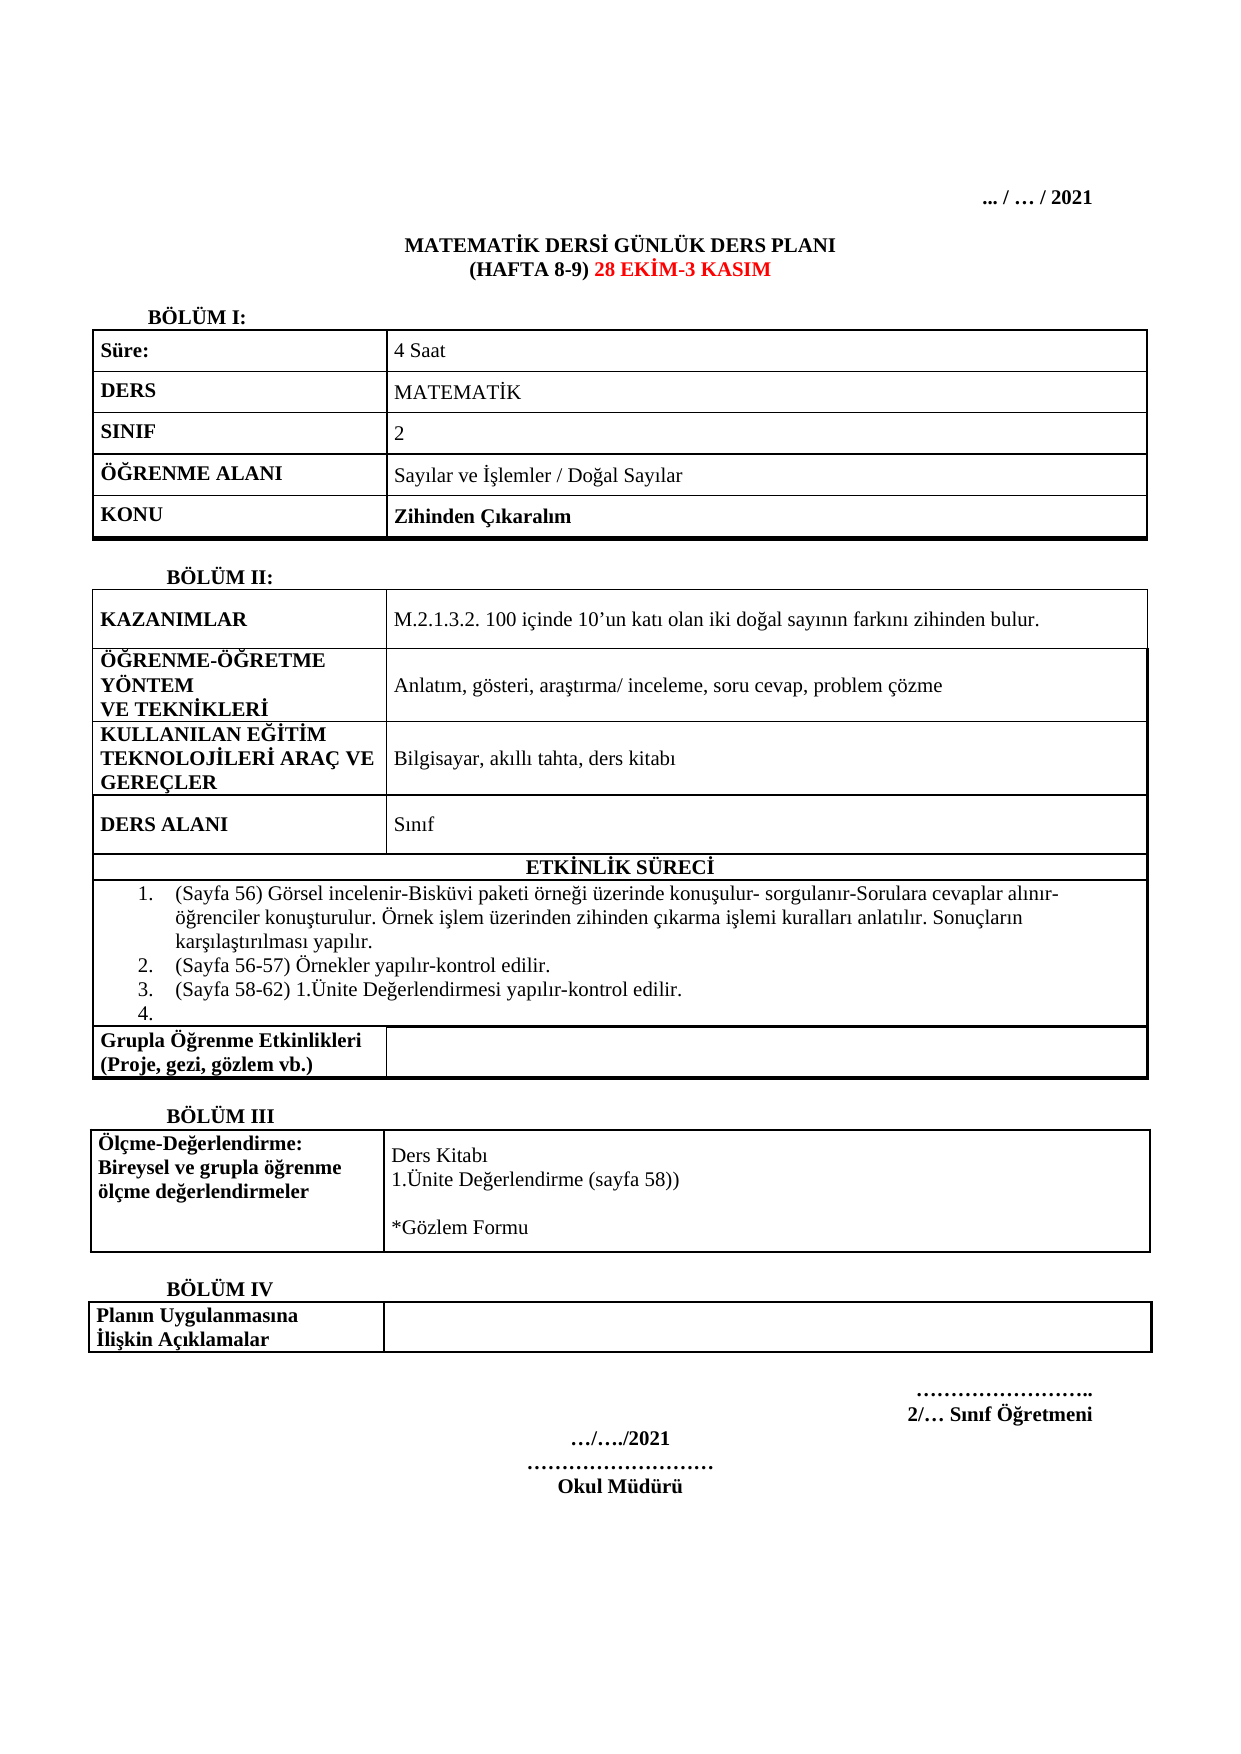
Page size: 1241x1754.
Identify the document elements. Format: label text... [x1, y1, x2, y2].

text ... / … / 2021 [148, 185, 1092, 209]
text MATEMATİK DERSİ GÜNLÜK DERS PLANI [148, 233, 1092, 257]
table_cell KULLANILAN EĞİTİM TEKNOLOJİLERİ ARAÇ VE GEREÇLER [93, 722, 386, 794]
table_cell ETKİNLİK SÜRECİ [94, 855, 1146, 879]
table_cell 2 [388, 413, 1146, 453]
table_header Süre: [94, 331, 386, 371]
table_header Ders Kitabı 1.Ünite Değerlendirme (sayfa 58)) *Gözlem Formu [385, 1131, 1149, 1251]
table_header Planın Uygulanmasına İlişkin Açıklamalar [90, 1303, 383, 1351]
subtitle BÖLÜM IV [148, 1277, 1092, 1301]
table_cell DERS ALANI [94, 796, 386, 853]
table_cell Zihinden Çıkaralım [388, 496, 1146, 536]
table_header M.2.1.3.2. 100 içinde 10’un katı olan iki doğal sayının farkını zihinden bulur. [387, 590, 1147, 647]
text …………………….. [148, 1377, 1092, 1401]
table_cell Anlatım, gösteri, araştırma/ inceleme, soru cevap, problem çözme [387, 649, 1146, 721]
table_cell ÖĞRENME ALANI [94, 455, 386, 495]
table_cell Sayılar ve İşlemler / Doğal Sayılar [388, 455, 1146, 495]
subtitle BÖLÜM III [148, 1104, 1092, 1128]
text …/…./2021 [148, 1426, 1092, 1449]
table_cell DERS [94, 372, 386, 412]
table_cell ÖĞRENME-ÖĞRETME YÖNTEM VE TEKNİKLERİ [93, 649, 386, 721]
table_header Ölçme-Değerlendirme: Bireysel ve grupla öğrenme ölçme değerlendirmeler [92, 1131, 383, 1251]
text (HAFTA 8-9) 28 EKİM-3 KASIM [148, 257, 1092, 281]
text 2/… Sınıf Öğretmeni [148, 1401, 1092, 1426]
table_cell Grupla Öğrenme Etkinlikleri (Proje, gezi, gözlem vb.) [94, 1027, 386, 1076]
text Okul Müdürü [148, 1474, 1092, 1498]
text BÖLÜM I: [148, 305, 1092, 329]
table_cell MATEMATİK [388, 372, 1146, 412]
table_cell SINIF [94, 413, 386, 453]
table_cell Sınıf [387, 796, 1146, 853]
table_cell [387, 1028, 1146, 1076]
text ……………………… [148, 1449, 1092, 1474]
table_cell KONU [94, 496, 386, 536]
table_header KAZANIMLAR [93, 590, 386, 647]
table_header [385, 1303, 1150, 1351]
table_cell (Sayfa 56) Görsel incelenir-Bisküvi paketi örneği üzerinde konuşulur- sorgulanır-Sorulara cevaplar alınır-öğrenciler konuşturulur. Örnek işlem üzerinden zihinden çıkarma işlemi kuralları anlatılır. Sonuçların karşılaştırılması yapılır. (Sayfa 56-57) Örnekler yapılır-kontrol edilir. (Sayfa 58-62) 1.Ünite Değerlendirmesi yapılır-kontrol edilir. [94, 881, 1146, 1025]
table_header 4 Saat [388, 331, 1146, 371]
table_cell Bilgisayar, akıllı tahta, ders kitabı [387, 722, 1146, 794]
text BÖLÜM II: [148, 565, 1092, 589]
